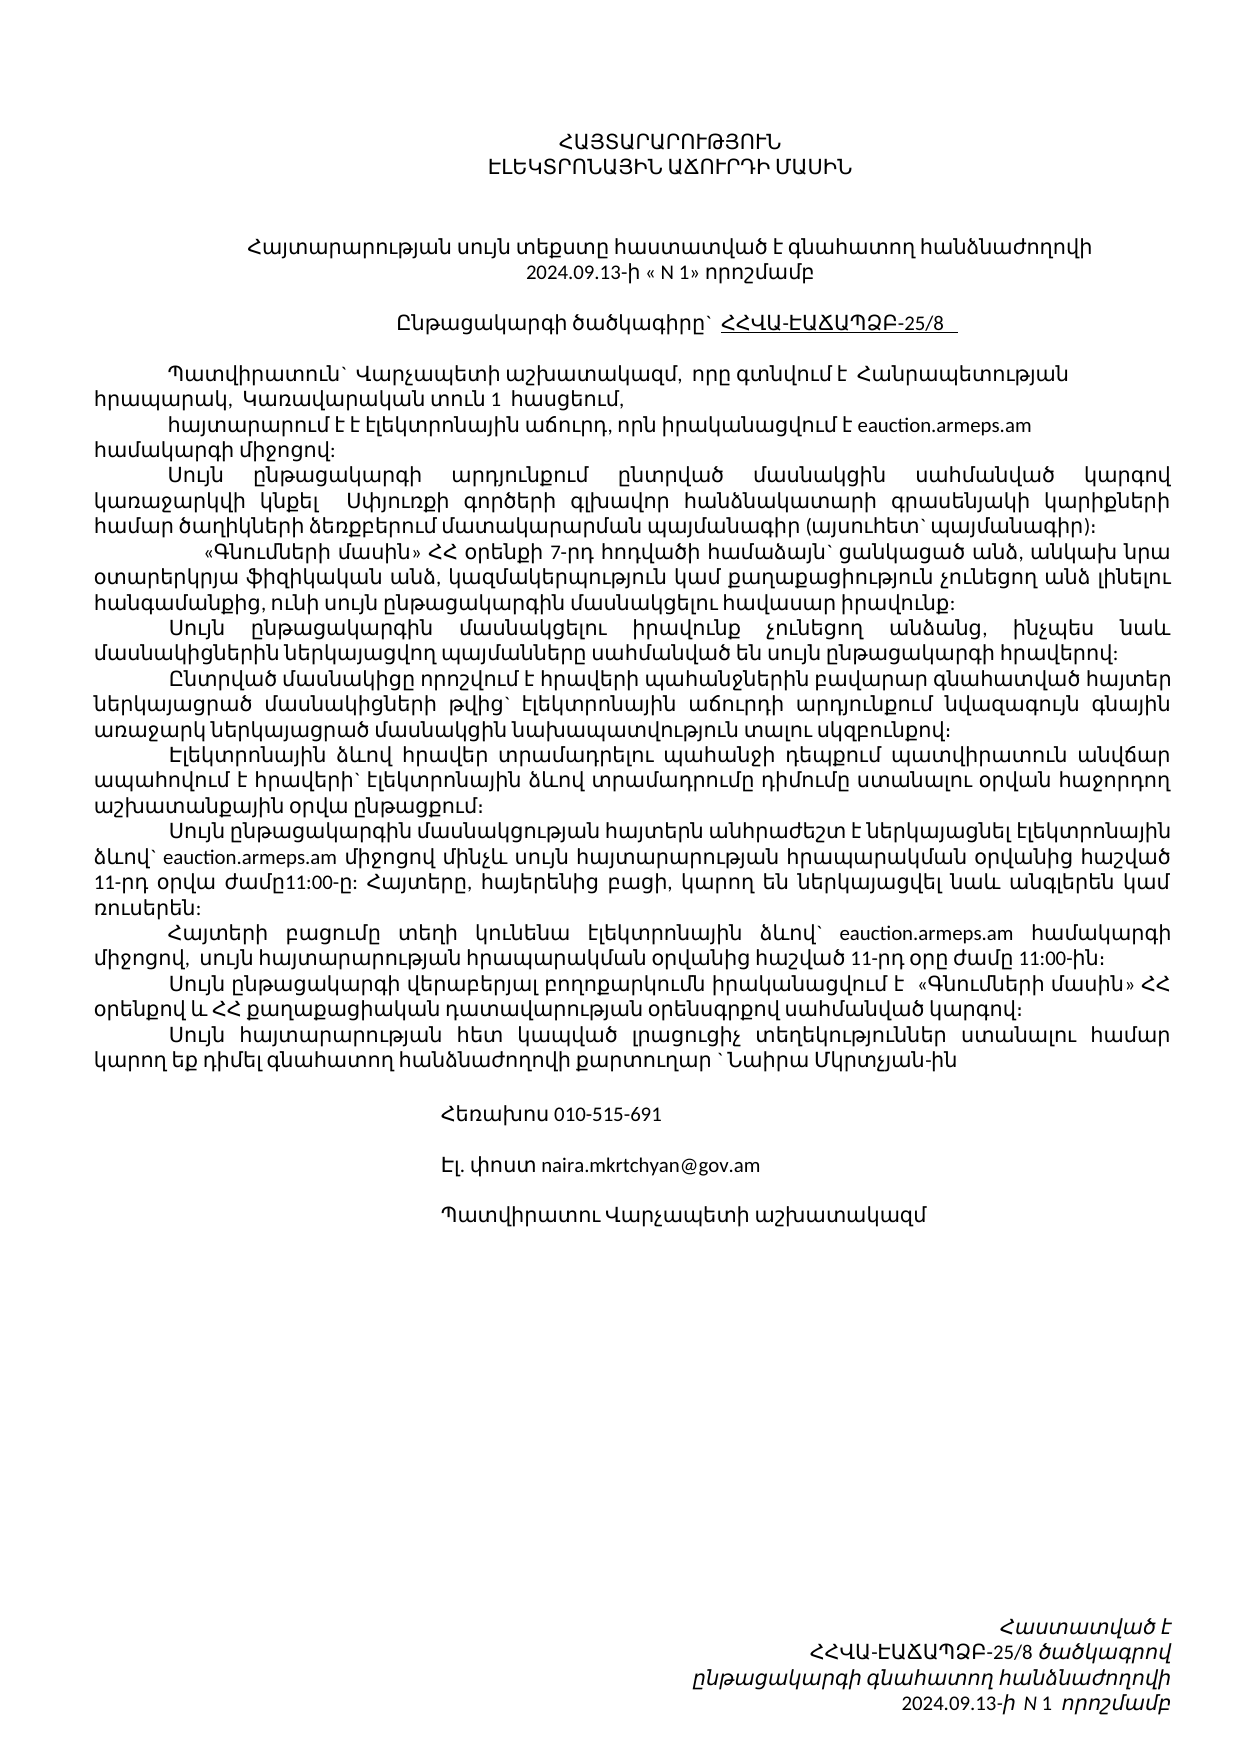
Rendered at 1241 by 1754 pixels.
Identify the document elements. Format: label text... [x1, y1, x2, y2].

text ընթացակարգի գնահատող հանձնաժողովի [94, 1665, 1171, 1690]
text Հայտարարության սույն տեքստը հաստատված է գնահատող հանձնաժողովի [94, 234, 1171, 259]
text Ընթացակարգի ծածկագիրը` ՀՀՎԱ-ԷԱՃԱՊՁԲ-25/8 [94, 310, 1171, 336]
text ՀՀՎԱ-ԷԱՃԱՊՁԲ-25/8 ծածկագրով [94, 1639, 1171, 1665]
text Սույն հայտարարության հետ կապված լրացուցիչ տեղեկություններ ստանալու համար կարող եք դիմել գնահատող հանձնաժողովի քարտուղար ` Նաիրա Մկրտչյան-ին [94, 1022, 1171, 1073]
text Սույն ընթացակարգի վերաբերյալ բողոքարկումն իրականացվում է «Գնումների մասին» ՀՀ օրենքով և ՀՀ քաղաքացիական դատավարության օրենսգրքով սահմանված կարգով։ [94, 971, 1171, 1022]
text «Գնումների մասին» ՀՀ օրենքի 7-րդ հոդվածի համաձայն` ցանկացած անձ, անկախ նրա օտարերկրյա ֆիզիկական անձ, կազմակերպություն կամ քաղաքացիություն չունեցող անձ լինելու հանգամանքից, ունի սույն ընթացակարգին մասնակցելու հավասար իրավունք: [94, 539, 1171, 615]
text ԷԼԵԿՏՐՈՆԱՅԻՆ ԱՃՈՒՐԴԻ ՄԱՍԻՆ [94, 154, 1171, 180]
text Ընտրված մասնակիցը որոշվում է հրավերի պահանջներին բավարար գնահատված հայտեր ներկայացրած մասնակիցների թվից` էլեկտրոնային աճուրդի արդյունքում նվազագույն գնային առաջարկ ներկայացրած մասնակցին նախապատվություն տալու սկզբունքով։ [94, 666, 1171, 742]
text հայտարարում է է էլեկտրոնային աճուրդ, որն իրականացվում է eauction.armeps.am համակարգի միջոցով: [94, 412, 1171, 463]
text Սույն ընթացակարգին մասնակցելու իրավունք չունեցող անձանց, ինչպես նաև մասնակիցներին ներկայացվող պայմանները սահմանված են սույն ընթացակարգի հրավերով: [94, 615, 1171, 666]
text Էլեկտրոնային ձևով հրավեր տրամադրելու պահանջի դեպքում պատվիրատուն անվճար ապահովում է հրավերի` էլեկտրոնային ձևով տրամադրումը դիմումը ստանալու օրվան հաջորդող աշխատանքային օրվա ընթացքում։ [94, 742, 1171, 818]
text Պատվիրատուն` Վարչապետի աշխատակազմ, որը գտնվում է Հանրապետության հրապարակ, Կառավարական տուն 1 հասցեում, [94, 361, 1171, 412]
text Էլ. փոստ naira.mkrtchyan@gov.am [94, 1152, 1171, 1177]
text Սույն ընթացակարգին մասնակցության հայտերն անհրաժեշտ է ներկայացնել էլեկտրոնային ձևով` eauction.armeps.am միջոցով մինչև սույն հայտարարության հրապարակման օրվանից հաշված 11-րդ օրվա ժամը11:00-ը: Հայտերը, հայերենից բացի, կարող են ներկայացվել նաև անգլերեն կամ ռուսերեն: [94, 818, 1171, 920]
text Հեռախոս 010-515-691 [94, 1101, 1171, 1126]
text Հաստատված է [94, 1614, 1171, 1639]
text Սույն ընթացակարգի արդյունքում ընտրված մասնակցին սահմանված կարգով կառաջարկվի կնքել Սփյուռքի գործերի գլխավոր հանձնակատարի գրասենյակի կարիքների համար ծաղիկների ձեռքբերում մատակարարման պայմանագիր (այսուհետ` պայմանագիր)։ [94, 463, 1171, 539]
text 2024.09.13 -ի N 1 որոշմամբ [94, 1690, 1171, 1716]
text Հայտերի բացումը տեղի կունենա էլեկտրոնային ձևով` eauction.armeps.am համակարգի միջոցով, սույն հայտարարության հրապարակման օրվանից հաշված 11-րդ օրը ժամը 11:00-ին։ [94, 920, 1171, 971]
text 2024.09.13 -ի « N 1» որոշմամբ [94, 259, 1171, 285]
text Պատվիրատու Վարչապետի աշխատակազմ [94, 1203, 1171, 1228]
text ՀԱՅՏԱՐԱՐՈՒԹՅՈՒՆ [94, 129, 1171, 154]
